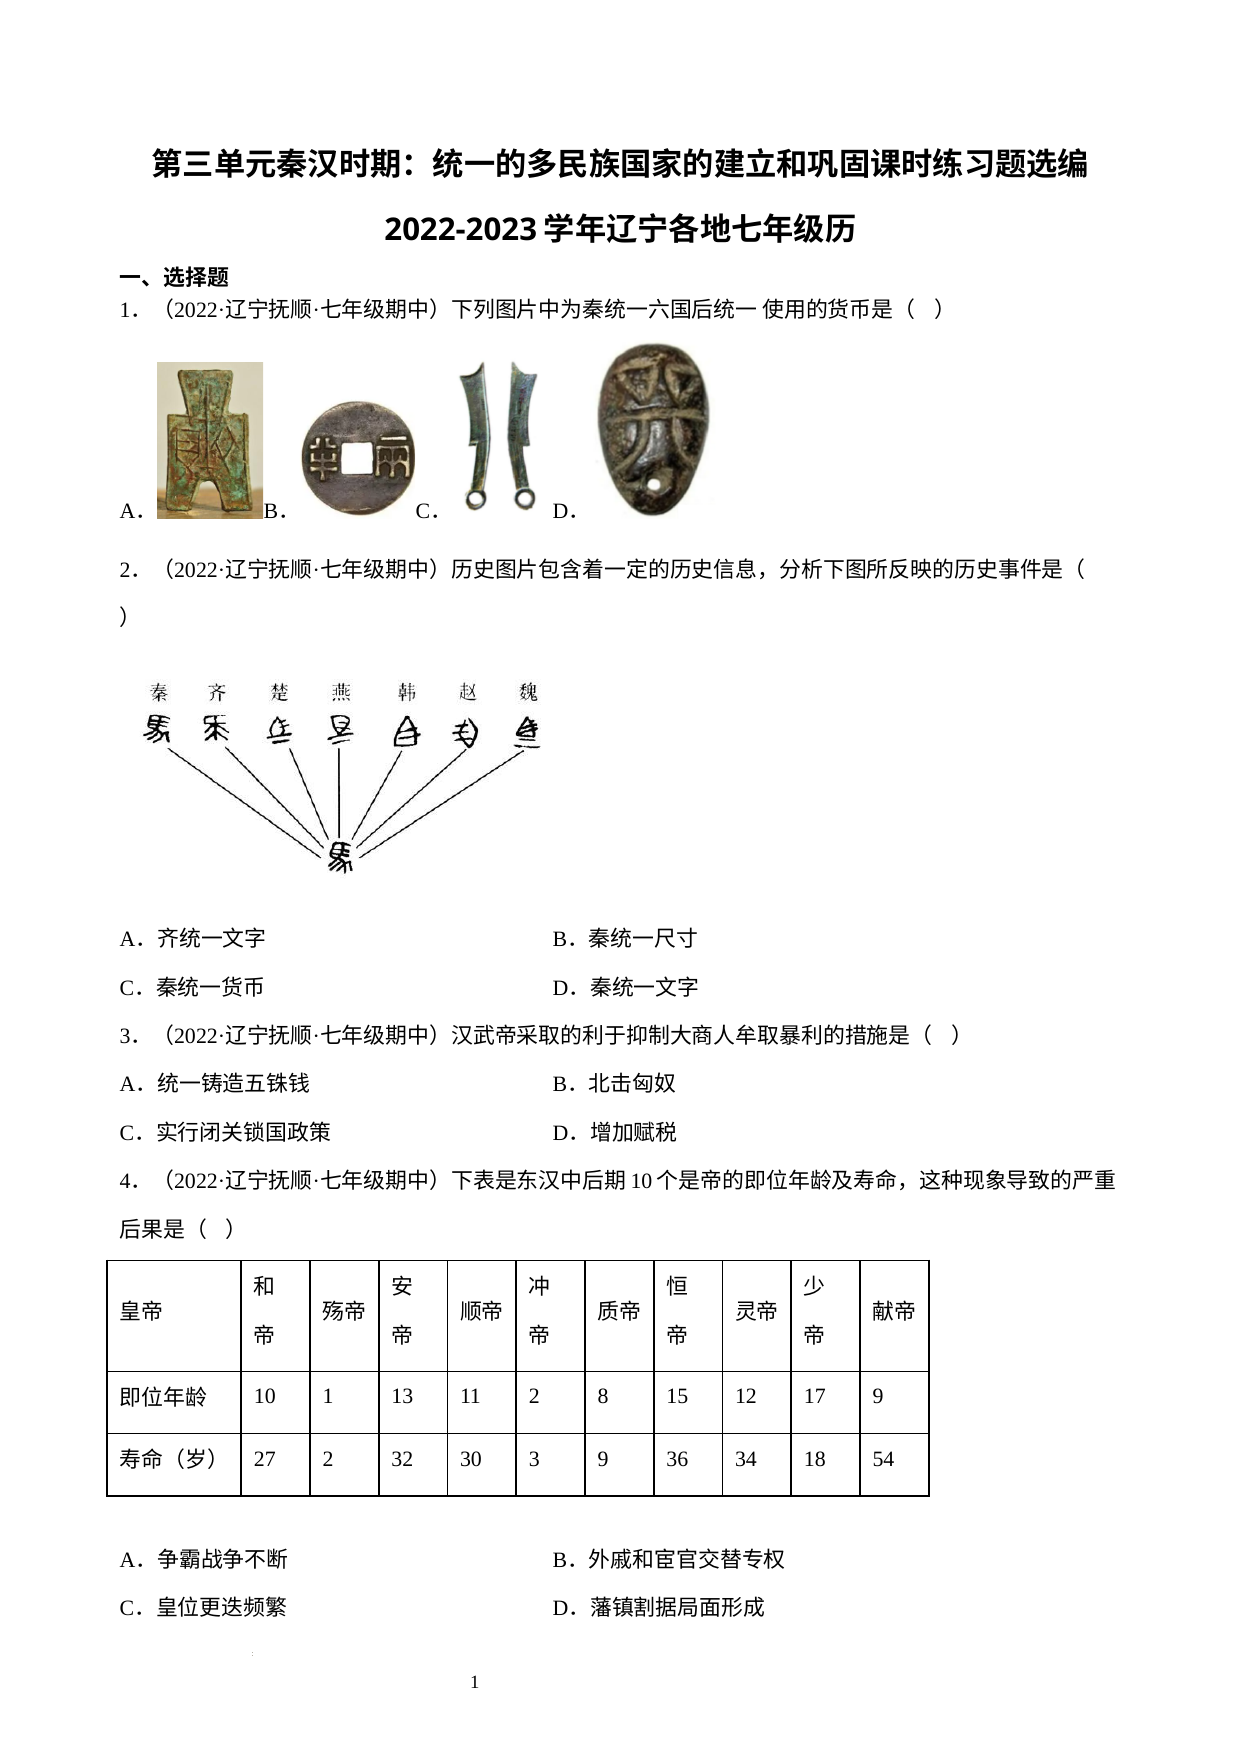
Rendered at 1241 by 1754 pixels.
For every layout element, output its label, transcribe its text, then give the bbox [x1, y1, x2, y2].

text C．秦统一货币 D．秦统一文字 [119, 969, 1121, 1002]
table_cell 36 [655, 1434, 722, 1495]
picture [299, 393, 416, 519]
table_cell 9 [861, 1372, 928, 1433]
table_cell 13 [380, 1372, 447, 1433]
table_cell 30 [448, 1434, 515, 1495]
table_header 殇帝 [311, 1261, 378, 1371]
table_cell 寿命（岁） [108, 1434, 240, 1495]
text C．皇位更迭频繁 D．藩镇割据局面形成 [119, 1590, 1121, 1622]
table_header 安帝 [380, 1261, 447, 1371]
table_header 少帝 [792, 1261, 859, 1371]
table_cell 即位年龄 [108, 1372, 240, 1433]
table_cell 10 [242, 1372, 309, 1433]
text A．齐统一文字 B．秦统一尺寸 [119, 921, 1121, 953]
table_cell 12 [723, 1372, 790, 1433]
table_cell 11 [448, 1372, 515, 1433]
text 1．（2022·辽宁抚顺·七年级期中）下列图片中为秦统一六国后统一 使用的货币是（ ） [119, 292, 1121, 324]
table_cell 2 [311, 1434, 378, 1495]
text A．统一铸造五铢钱 B．北击匈奴 [119, 1066, 1121, 1098]
table_cell 1 [311, 1372, 378, 1433]
table_cell 34 [723, 1434, 790, 1495]
table_cell 17 [792, 1372, 859, 1433]
text 第三单元秦汉时期：统一的多民族国家的建立和巩固课时练习题选编2022-2023学年辽宁各地七年级历 [119, 129, 1121, 259]
table_cell 9 [586, 1434, 653, 1495]
text 一、选择题 [119, 259, 1121, 292]
picture [451, 354, 546, 519]
table_header 冲帝 [517, 1261, 584, 1371]
table_cell 8 [586, 1372, 653, 1433]
picture [119, 648, 597, 887]
text 2．（2022·辽宁抚顺·七年级期中）历史图片包含着一定的历史信息，分析下图所反映的历史事件是（ ） [119, 551, 1121, 632]
picture [157, 362, 264, 519]
table_header 和帝 [242, 1261, 309, 1371]
table_header 灵帝 [723, 1261, 790, 1371]
text 4．（2022·辽宁抚顺·七年级期中）下表是东汉中后期10个是帝的即位年龄及寿命，这种现象导致的严重后果是（ ） [119, 1162, 1121, 1244]
picture [589, 340, 717, 519]
table_cell 32 [380, 1434, 447, 1495]
table_cell 54 [861, 1434, 928, 1495]
table_header 顺帝 [448, 1261, 515, 1371]
table_cell 15 [655, 1372, 722, 1433]
text C．实行闭关锁国政策 D．增加赋税 [119, 1114, 1121, 1147]
table_cell 2 [517, 1372, 584, 1433]
table_cell 3 [517, 1434, 584, 1495]
table_header 恒帝 [655, 1261, 722, 1371]
table_header 献帝 [861, 1261, 928, 1371]
table_cell 18 [792, 1434, 859, 1495]
text 3．（2022·辽宁抚顺·七年级期中）汉武帝采取的利于抑制大商人牟取暴利的措施是（ ） [119, 1017, 1121, 1050]
table_header 皇帝 [108, 1261, 240, 1371]
text A．争霸战争不断 B．外戚和宦官交替专权 [119, 1542, 1121, 1574]
table_header 质帝 [586, 1261, 653, 1371]
table_cell 27 [242, 1434, 309, 1495]
